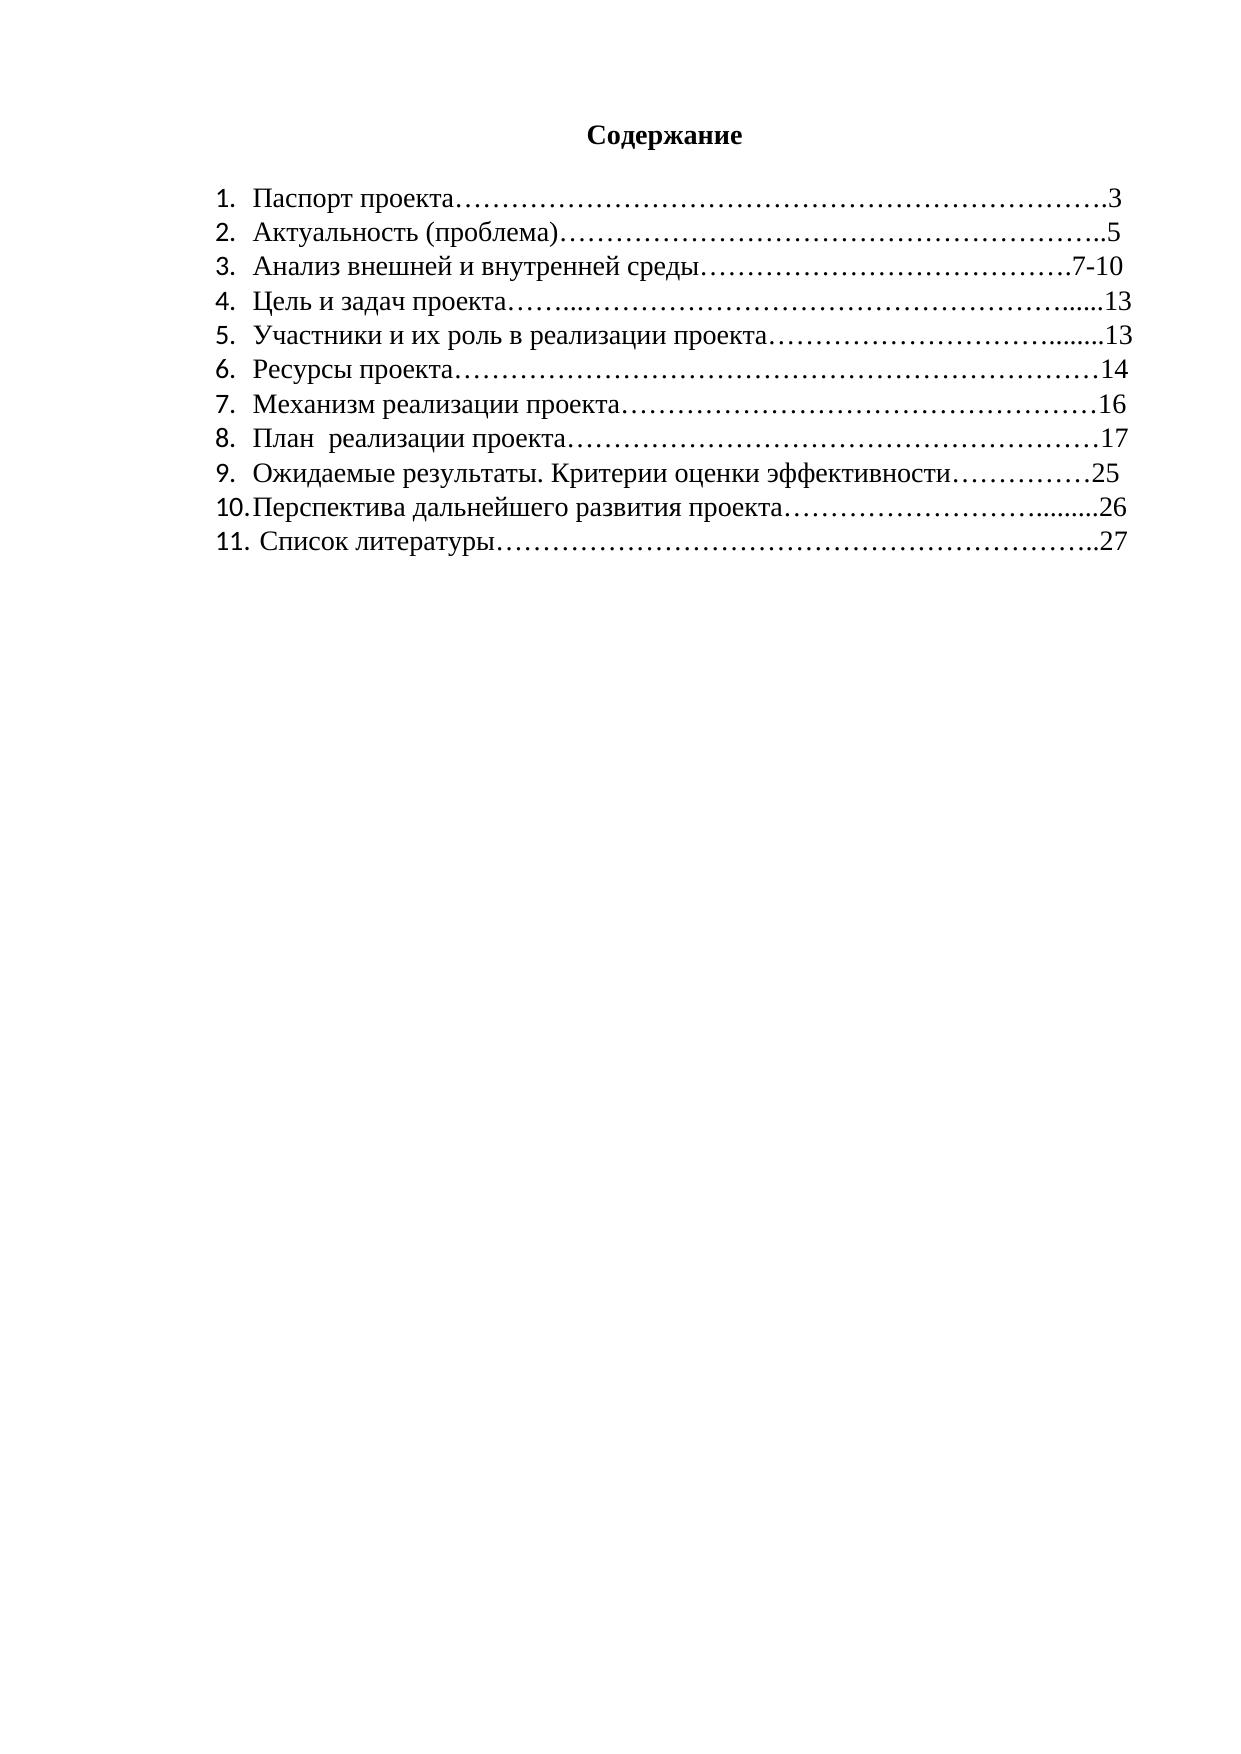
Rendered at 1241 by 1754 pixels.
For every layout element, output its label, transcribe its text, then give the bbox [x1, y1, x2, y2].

list Список литературы………………………………………………………..27 [215, 523, 1152, 558]
list Участники и их роль в реализации проекта…………………………........13 [215, 317, 1152, 352]
list Ожидаемые результаты. Критерии оценки эффективности……………25 [215, 455, 1152, 489]
list Актуальность (проблема)…………………………………………………..5 [215, 214, 1152, 248]
list Анализ внешней и внутренней среды………………………………….7-10 [215, 248, 1152, 283]
list Ресурсы проекта……………………………………………………………14 [215, 352, 1152, 386]
list Механизм реализации проекта……………………………………………16 [215, 386, 1152, 420]
list План реализации проекта…………………………………………………17 [215, 420, 1152, 455]
list Цель и задач проекта……...……………………………………………......13 [215, 283, 1161, 317]
list Перспектива дальнейшего развития проекта……………………….........26 [215, 489, 1152, 523]
list Паспорт проекта…………………………………………………………….3 [215, 180, 1152, 214]
text Содержание [177, 118, 1152, 151]
